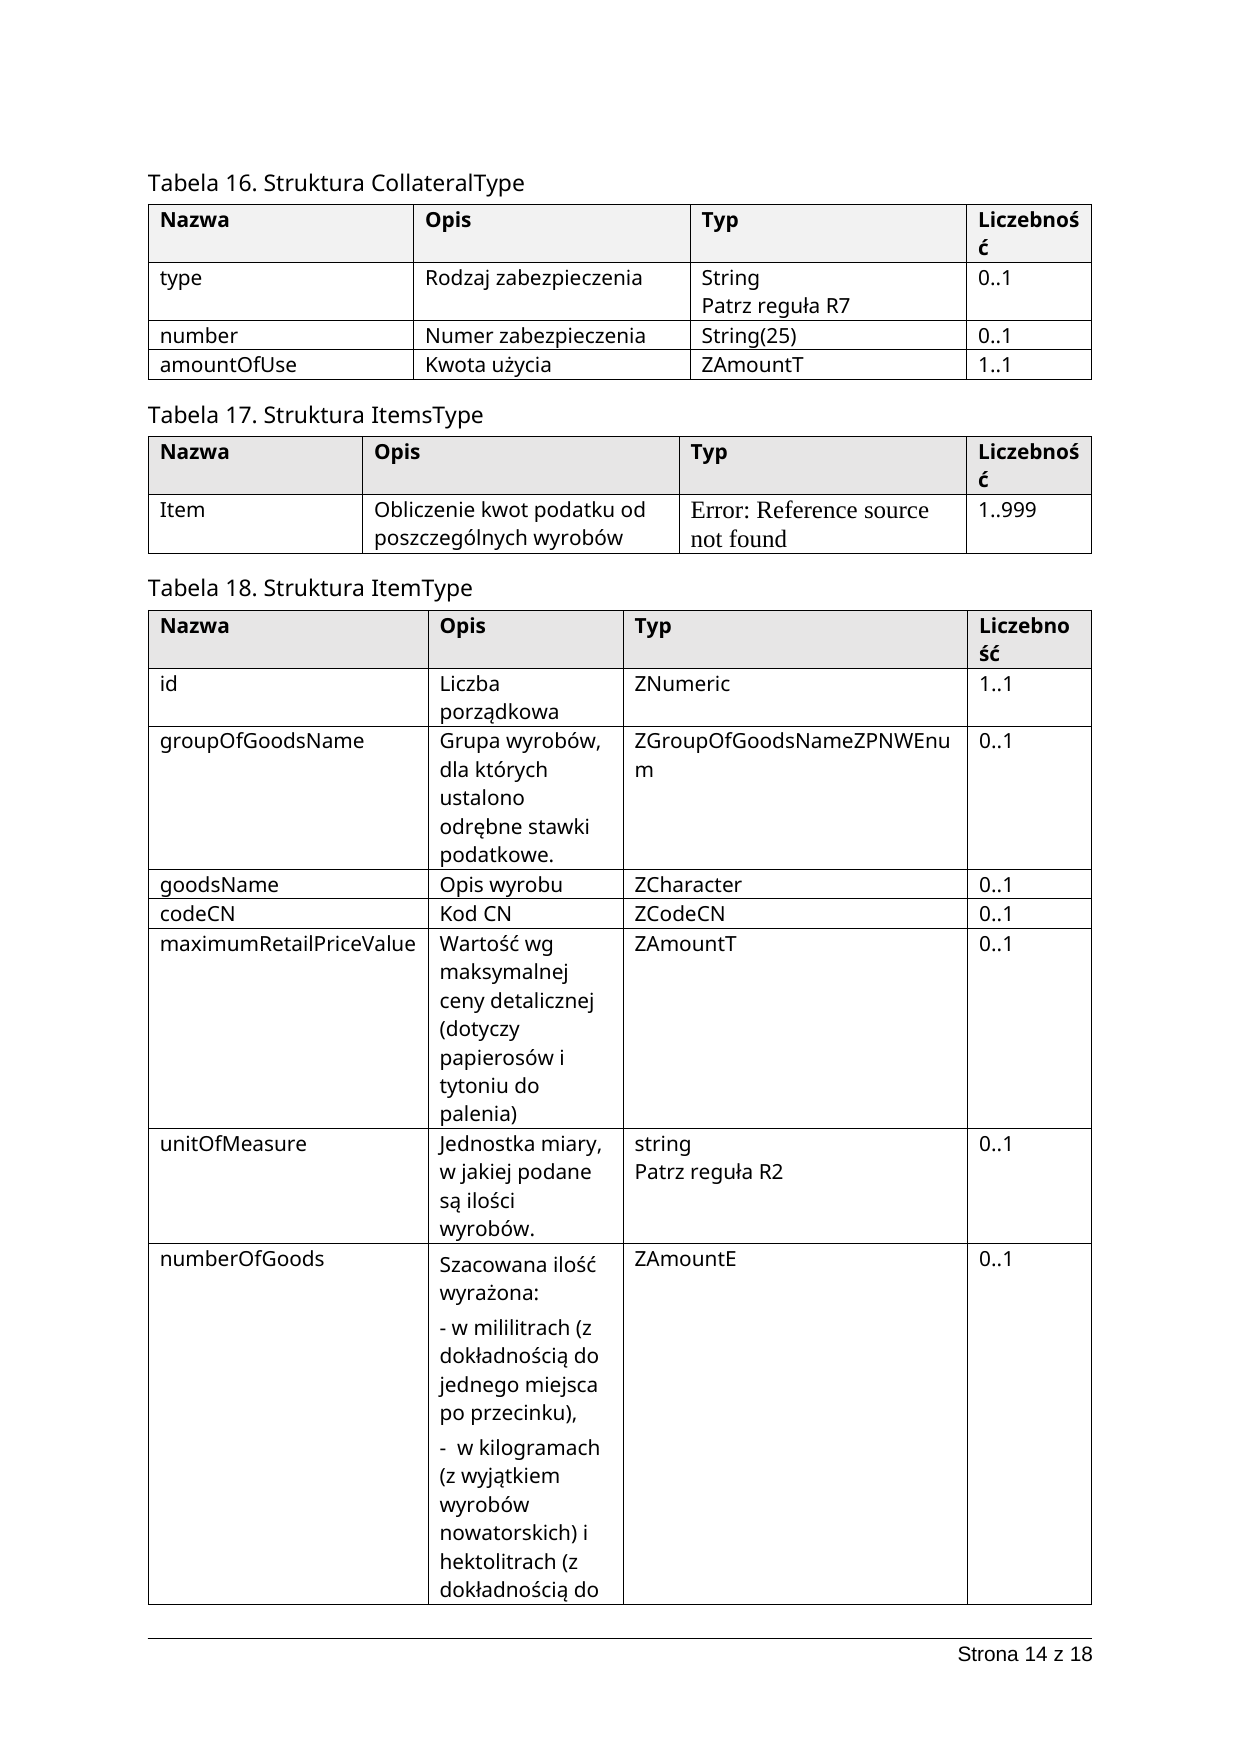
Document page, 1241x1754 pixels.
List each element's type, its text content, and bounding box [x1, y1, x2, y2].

table_header Opis [363, 437, 679, 494]
table_cell ZCodeCN [624, 899, 967, 928]
table_cell 0..1 [968, 899, 1091, 928]
table_cell Numer zabezpieczenia [414, 321, 690, 349]
table_cell Kwota użycia [414, 350, 690, 379]
table_cell maximumRetailPriceValue [149, 929, 428, 1128]
table_cell 0..1 [967, 321, 1091, 349]
table_header Nazwa [149, 611, 428, 668]
table_header Typ [624, 611, 967, 668]
table_cell Grupa wyrobów, dla których ustalono odrębne stawki podatkowe. [429, 727, 623, 869]
table_cell String Patrz reguła R7 [691, 263, 966, 320]
table_cell 1..999 [967, 495, 1091, 552]
table_header Liczebność [968, 611, 1091, 668]
table_cell Liczba porządkowa [429, 669, 623, 726]
table_cell ZAmountT [624, 929, 967, 1128]
text Tabela 16. Struktura CollateralType [148, 166, 1092, 198]
table_cell amountOfUse [149, 350, 413, 379]
table_cell Kod CN [429, 899, 623, 928]
table_header Liczebność [967, 437, 1091, 494]
table_cell 1..1 [967, 350, 1091, 379]
table_cell numberOfGoods [149, 1244, 428, 1604]
table_cell type [149, 263, 413, 320]
table_header Opis [414, 205, 690, 262]
table_cell 1..1 [968, 669, 1091, 726]
table_cell 0..1 [968, 929, 1091, 1128]
table_cell Item [149, 495, 362, 552]
table_header Nazwa [149, 205, 413, 262]
table_cell unitOfMeasure [149, 1129, 428, 1243]
table_header Opis [429, 611, 623, 668]
table_cell 0..1 [967, 263, 1091, 320]
table_cell number [149, 321, 413, 349]
table_header Typ [691, 205, 966, 262]
table_cell 0..1 [968, 1244, 1091, 1604]
table_cell Opis wyrobu [429, 870, 623, 898]
table_cell 0..1 [968, 870, 1091, 898]
table_cell string Patrz reguła R2 [624, 1129, 967, 1243]
table_cell codeCN [149, 899, 428, 928]
table_cell ZAmountT [691, 350, 966, 379]
table_cell Obliczenie kwot podatku od poszczególnych wyrobów [363, 495, 679, 552]
table_cell ZNumeric [624, 669, 967, 726]
table_cell ZCharacter [624, 870, 967, 898]
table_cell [429, 1244, 623, 1604]
table_cell ZGroupOfGoodsNameZPNWEnum [624, 727, 967, 869]
table_cell 0..1 [968, 1129, 1091, 1243]
table_cell Rodzaj zabezpieczenia [414, 263, 690, 320]
table_cell groupOfGoodsName [149, 727, 428, 869]
table_cell id [149, 669, 428, 726]
table_cell String(25) [691, 321, 966, 349]
table_cell ZAmountE [624, 1244, 967, 1604]
table_cell 0..1 [968, 727, 1091, 869]
table_header Liczebność [967, 205, 1091, 262]
table_cell goodsName [149, 870, 428, 898]
table_header Typ [680, 437, 966, 494]
table_cell Jednostka miary, w jakiej podane są ilości wyrobów. [429, 1129, 623, 1243]
table_header Nazwa [149, 437, 362, 494]
table_cell Wartość wg maksymalnej ceny detalicznej (dotyczy papierosów i tytoniu do palenia) [429, 929, 623, 1128]
